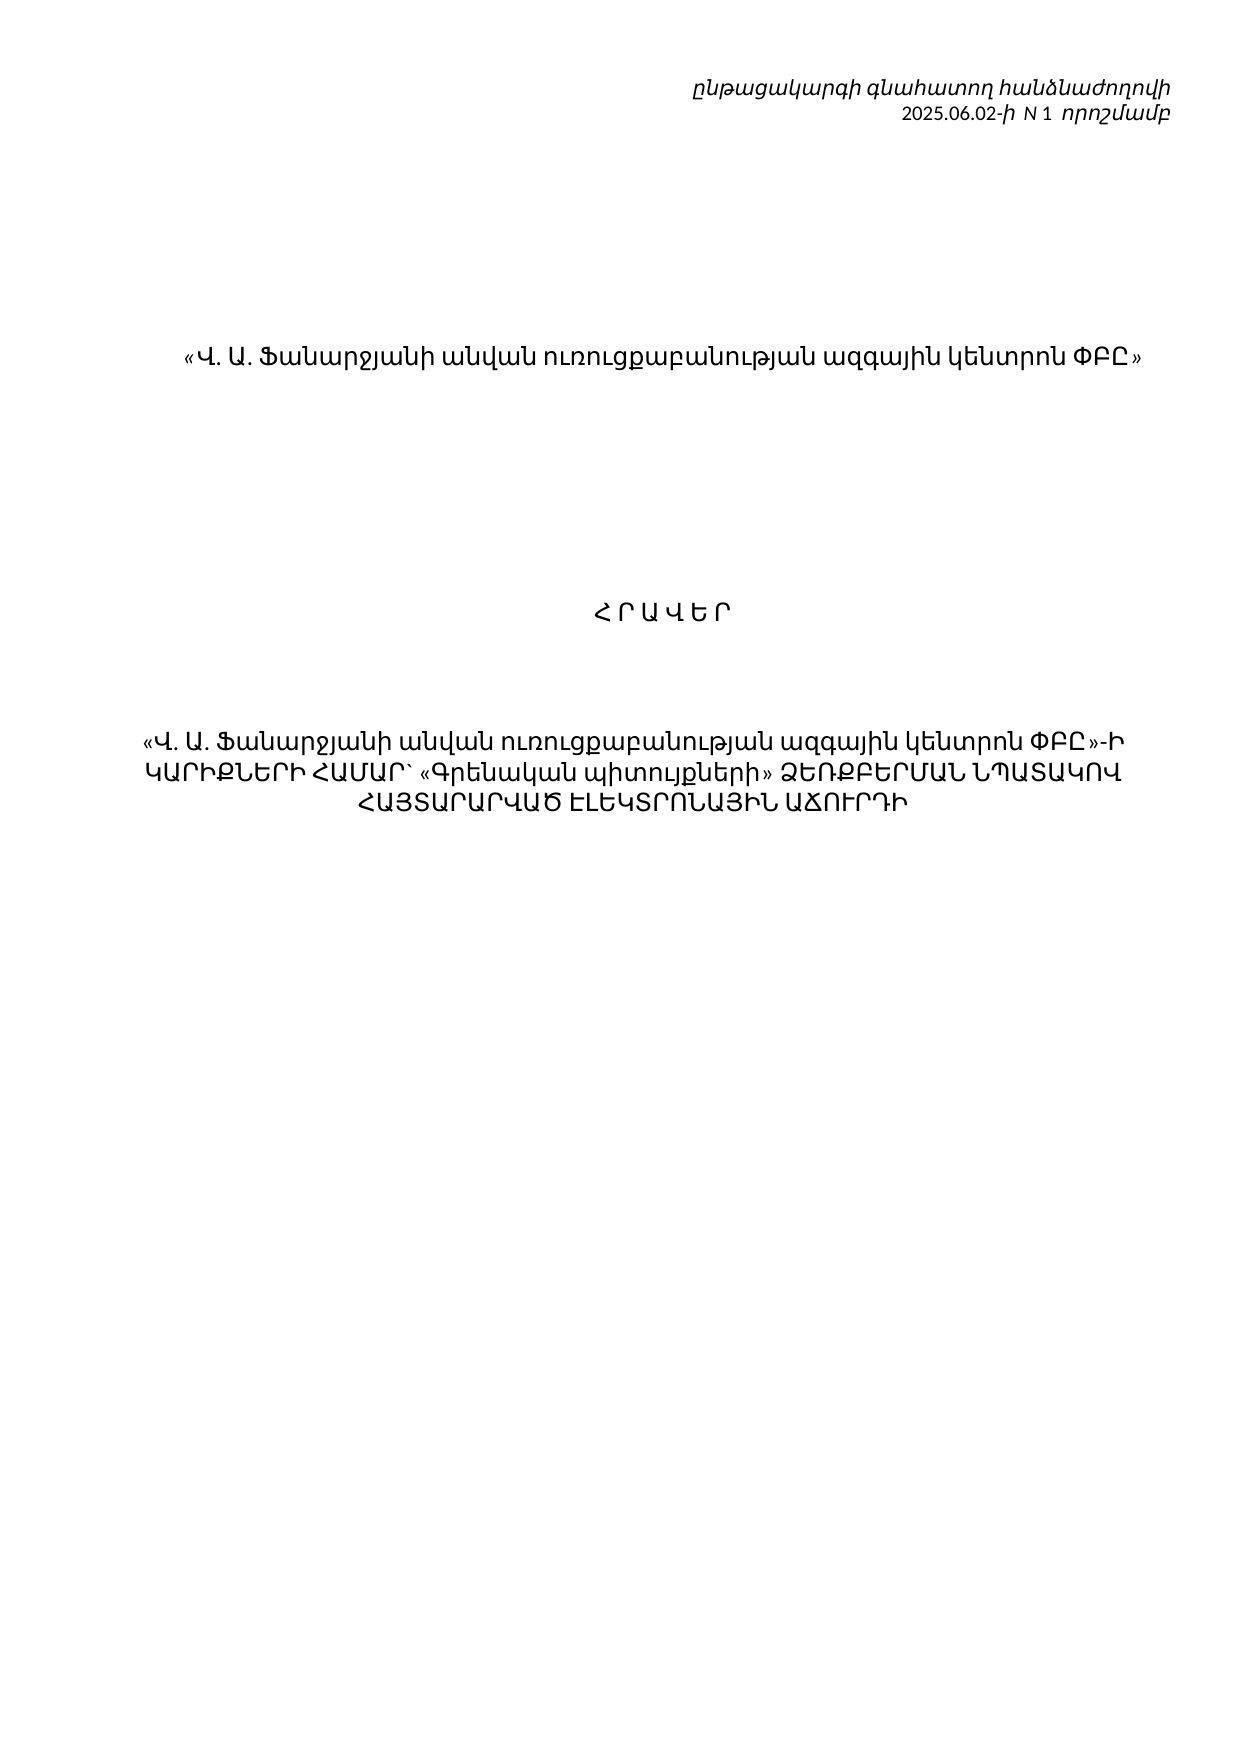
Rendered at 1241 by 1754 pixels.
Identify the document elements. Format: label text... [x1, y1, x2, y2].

text «Վ. Ա. Ֆանարջյանի անվան ուռուցքաբանության ազգային կենտրոն ՓԲԸ»-Ի ԿԱՐԻՔՆԵՐԻ ՀԱՄԱՐ` «Գրենական պիտույքների» ՁԵՌՔԲԵՐՄԱՆ ՆՊԱՏԱԿՈՎ ՀԱՅՏԱՐԱՐՎԱԾ ԷԼԵԿՏՐՈՆԱՅԻՆ ԱՃՈՒՐԴԻ [94, 726, 1172, 818]
text Հ Ր Ա Վ Ե Ր [94, 597, 1172, 628]
text ընթացակարգի գնահատող հանձնաժողովի [94, 75, 1171, 100]
text « Վ. Ա. Ֆանարջյանի անվան ուռուցքաբանության ազգային կենտրոն ՓԲԸ» [94, 341, 1172, 371]
text 2025.06.02 -ի N 1 որոշմամբ [94, 100, 1171, 126]
